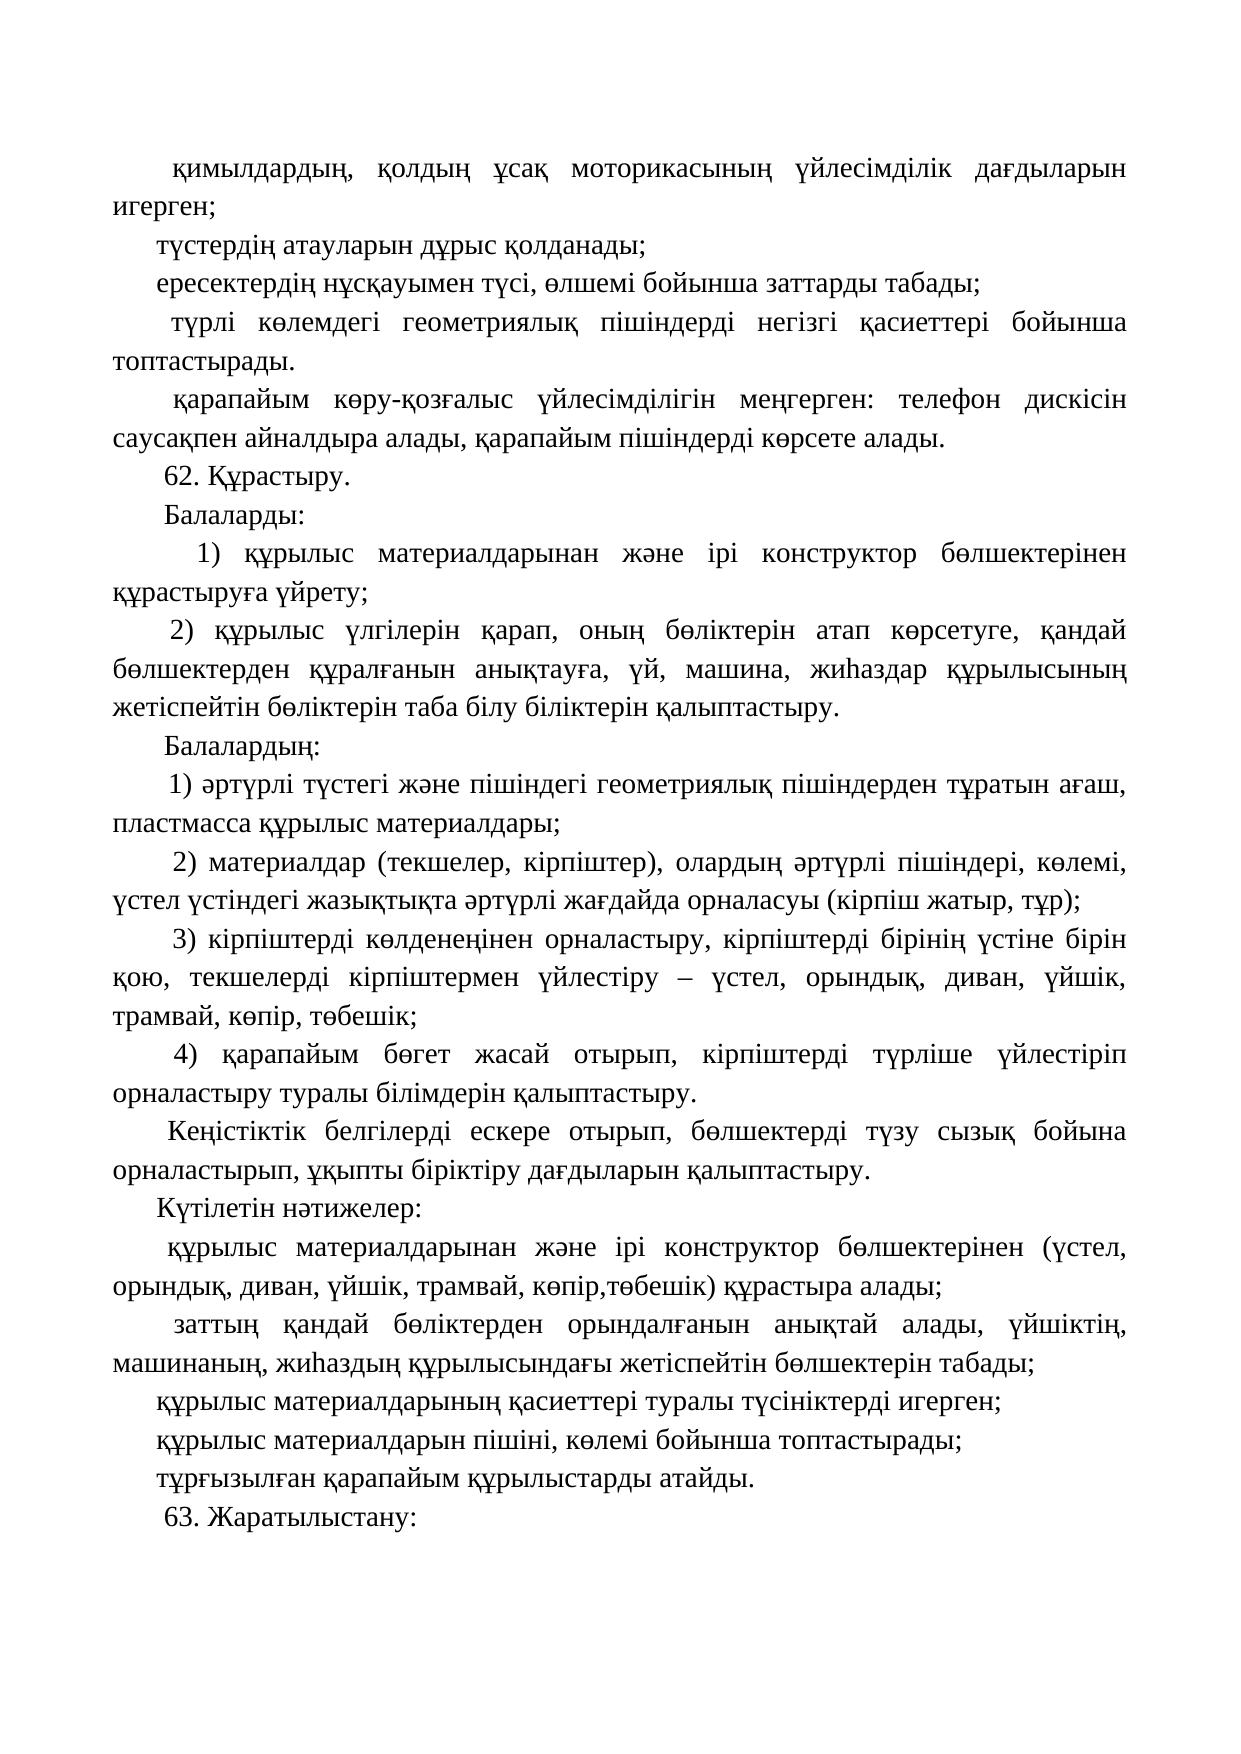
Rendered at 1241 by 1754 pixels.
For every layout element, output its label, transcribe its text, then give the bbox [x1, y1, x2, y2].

text Балалардың: [112, 728, 1128, 762]
text 2) материалдар (текшелер, кірпіштер), олардың әртүрлі пішіндері, көлемі, үстел үстіндегі жазықтықта әртүрлі жағдайда орналасуы (кірпіш жатыр, тұр); [112, 844, 1128, 916]
text құрылыс материалдарының қасиеттері туралы түсініктерді игерген; [112, 1383, 1128, 1417]
text қарапайым көру-қозғалыс үйлесімділігін меңгерген: телефон дискісін саусақпен айналдыра алады, қарапайым пішіндерді көрсете алады. [112, 381, 1128, 453]
text түстердің атауларын дұрыс қолданады; [112, 227, 1128, 261]
text түрлі көлемдегі геометриялық пішіндерді негізгі қасиеттері бойынша топтастырады. [112, 304, 1128, 376]
text 63. Жаратылыстану: [112, 1499, 1128, 1532]
text Күтілетін нәтижелер: [112, 1191, 1128, 1224]
text 4) қарапайым бөгет жасай отырып, кірпіштерді түрліше үйлестіріп орналастыру туралы білімдерін қалыптастыру. [112, 1036, 1128, 1108]
text Балаларды: [112, 497, 1128, 530]
text 3) кірпіштерді көлденеңінен орналастыру, кірпіштерді бірінің үстіне бірін қою, текшелерді кірпіштермен үйлестіру – үстел, орындық, диван, үйшік, трамвай, көпір, төбешік; [112, 921, 1128, 1031]
text құрылыс материалдарын пішіні, көлемі бойынша топтастырады; [112, 1422, 1128, 1455]
text заттың қандай бөліктерден орындалғанын анықтай алады, үйшіктің, машинаның, жиһаздың құрылысындағы жетіспейтін бөлшектерін табады; [112, 1306, 1128, 1378]
text 2) құрылыс үлгілерін қарап, оның бөліктерін атап көрсетуге, қандай бөлшектерден құралғанын анықтауға, үй, машина, жиһаздар құрылысының жетіспейтін бөліктерін таба білу біліктерін қалыптастыру. [112, 612, 1128, 723]
text құрылыс материалдарынан және ірі конструктор бөлшектерінен (үстел, орындық, диван, үйшік, трамвай, көпір,төбешік) құрастыра алады; [112, 1229, 1128, 1301]
text тұрғызылған қарапайым құрылыстарды атайды. [112, 1460, 1128, 1494]
text 1) құрылыс материалдарынан және ірі конструктор бөлшектерінен құрастыруға үйрету; [112, 535, 1128, 607]
text Кеңістіктік белгілерді ескере отырып, бөлшектерді түзу сызық бойына орналастырып, ұқыпты біріктіру дағдыларын қалыптастыру. [112, 1113, 1128, 1186]
text 62. Құрастыру. [112, 458, 1128, 492]
text ересектердің нұсқауымен түсі, өлшемі бойынша заттарды табады; [112, 266, 1128, 299]
text 1) әртүрлі түстегі және пішіндегі геометриялық пішіндерден тұратын ағаш, пластмасса құрылыс материалдары; [112, 767, 1128, 839]
text қимылдардың, қолдың ұсақ моторикасының үйлесімділік дағдыларын игерген; [112, 150, 1128, 222]
